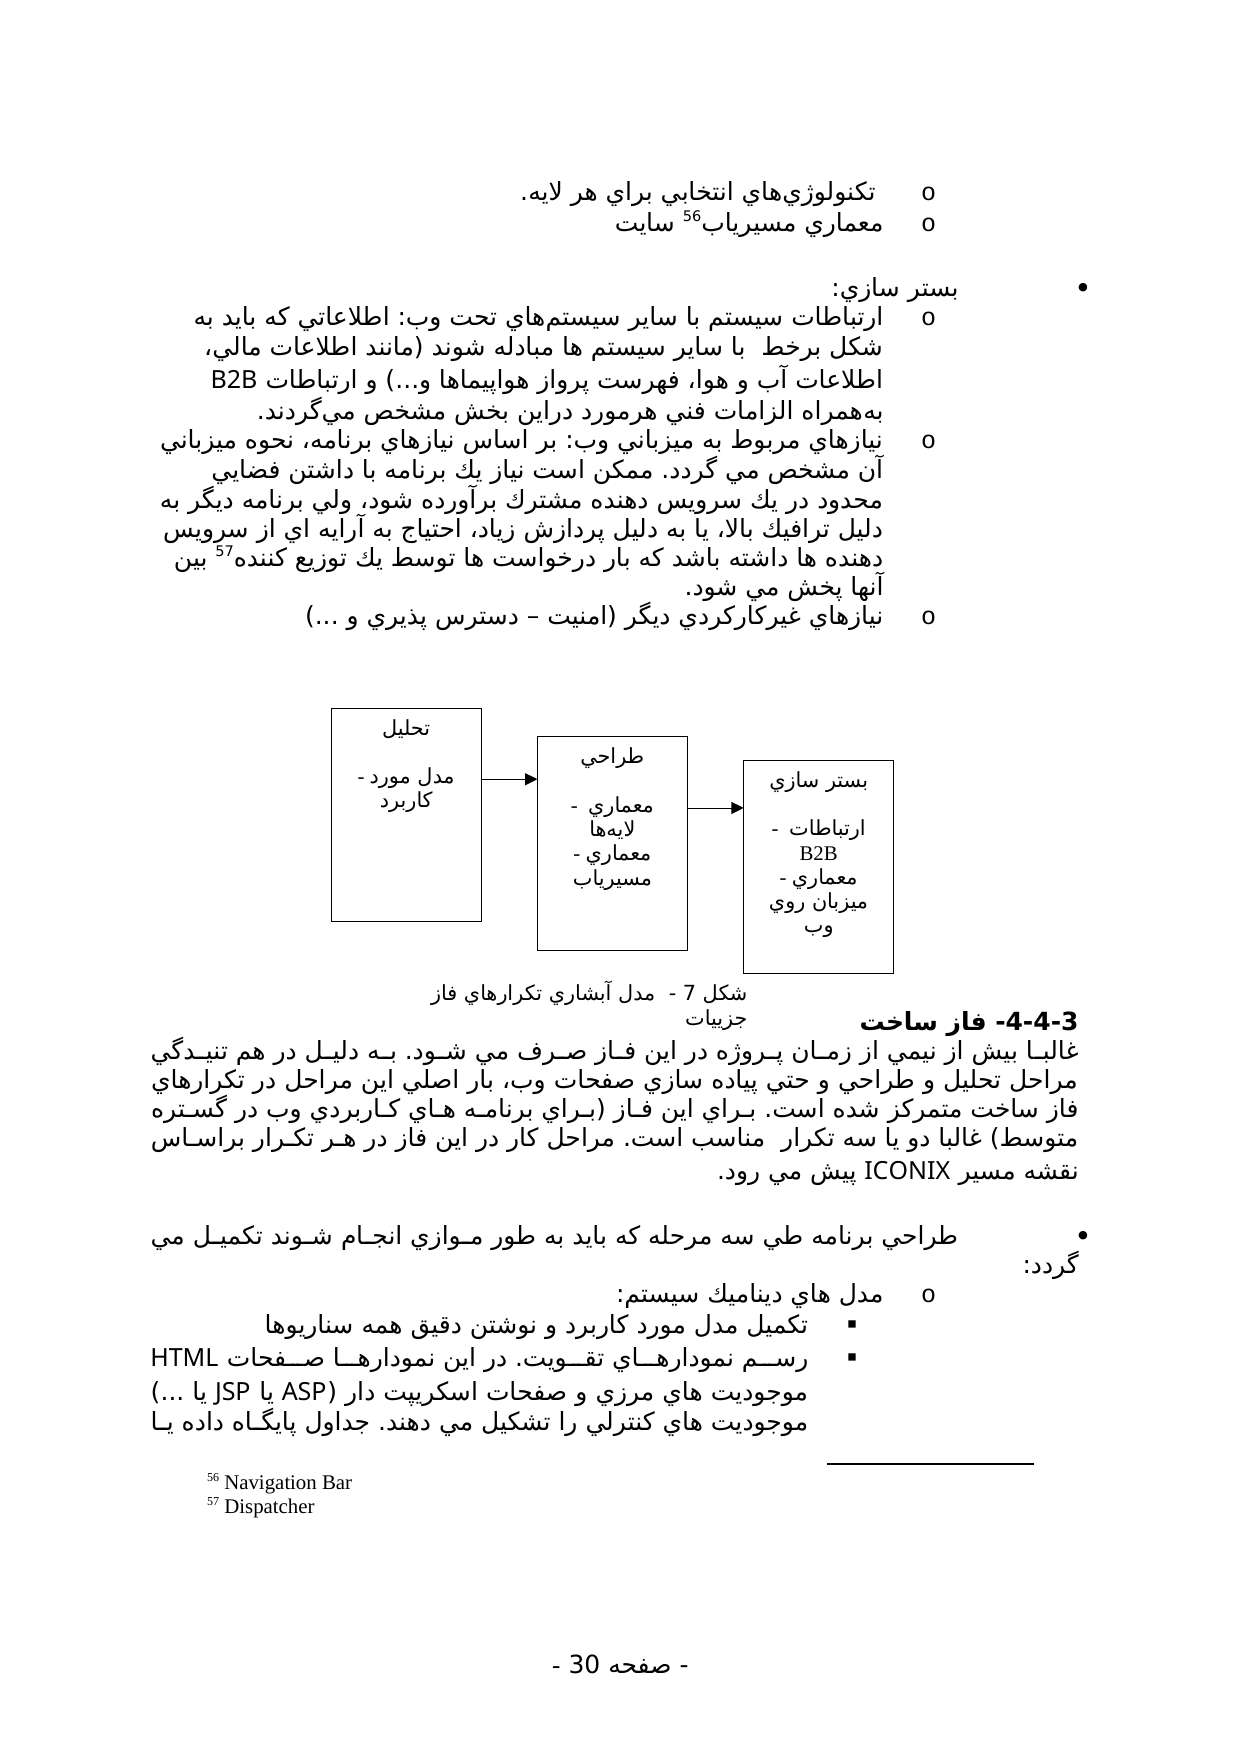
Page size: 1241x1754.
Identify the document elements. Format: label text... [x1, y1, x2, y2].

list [151, 1339, 846, 1436]
subtitle 4-4-3- فاز ساخت [151, 1007, 1079, 1036]
list مدل هاي ديناميك سيستم: [151, 1279, 921, 1310]
list تكميل مدل مورد كاربرد و نوشتن دقيق همه سناريوها [151, 1310, 846, 1339]
list طراحي برنامه طي سه مرحله كه بايد به طور موازي انجام شوند تكميل مي گردد: [151, 1221, 1079, 1279]
text غالبا بيش از نيمي از زمان پروژه در اين فاز صرف مي شود. به دليل در هم تنيدگي مراحل تحليل و طراحي و حتي پياده سازي صفحات وب، بار اصلي اين مراحل در تكرارهاي فاز ساخت متمركز شده است. براي اين فاز (براي برنامه هاي كاربردي وب در گستره متوسط) غالبا دو يا سه تكرار مناسب است. مراحل كار در اين فاز در هر تكرار براساس نقشه مسير ICONIX پيش مي رود. [151, 1036, 1079, 1187]
list نيازهاي غيركاركردي ديگر (امنيت – دسترس پذيري و ...) [151, 602, 921, 632]
list معماري مسيرياب سايت [151, 208, 921, 239]
list نيازهاي مربوط به ميزباني وب: بر اساس نيازهاي برنامه، نحوه ميزباني آن مشخص مي گردد. ممكن است نياز يك برنامه با داشتن فضايي محدود در يك سرويس دهنده مشترك برآورده شود، ولي برنامه ديگر به دليل ترافيك بالا، يا به دليل پردازش زياد، احتياج به آرايه اي از سرويس دهنده ها داشته باشد كه بار درخواست ها توسط يك توزيع كننده بين آنها پخش مي شود. [151, 425, 921, 602]
list تكنولوژي‌هاي انتخابي براي هر لايه. [151, 177, 921, 208]
list ارتباطات سيستم با ساير سيستم‌هاي تحت وب: اطلاعاتي كه بايد به شكل برخط با ساير سيستم ها مبادله شوند (مانند اطلاعات مالي، اطلاعات آب و هوا، فهرست پرواز هواپيماها و...) و ارتباطات B2B به‌همراه الزامات فني هرمورد دراين بخش مشخص مي‌گردند. [151, 302, 921, 425]
list بستر سازي: [151, 273, 1079, 302]
